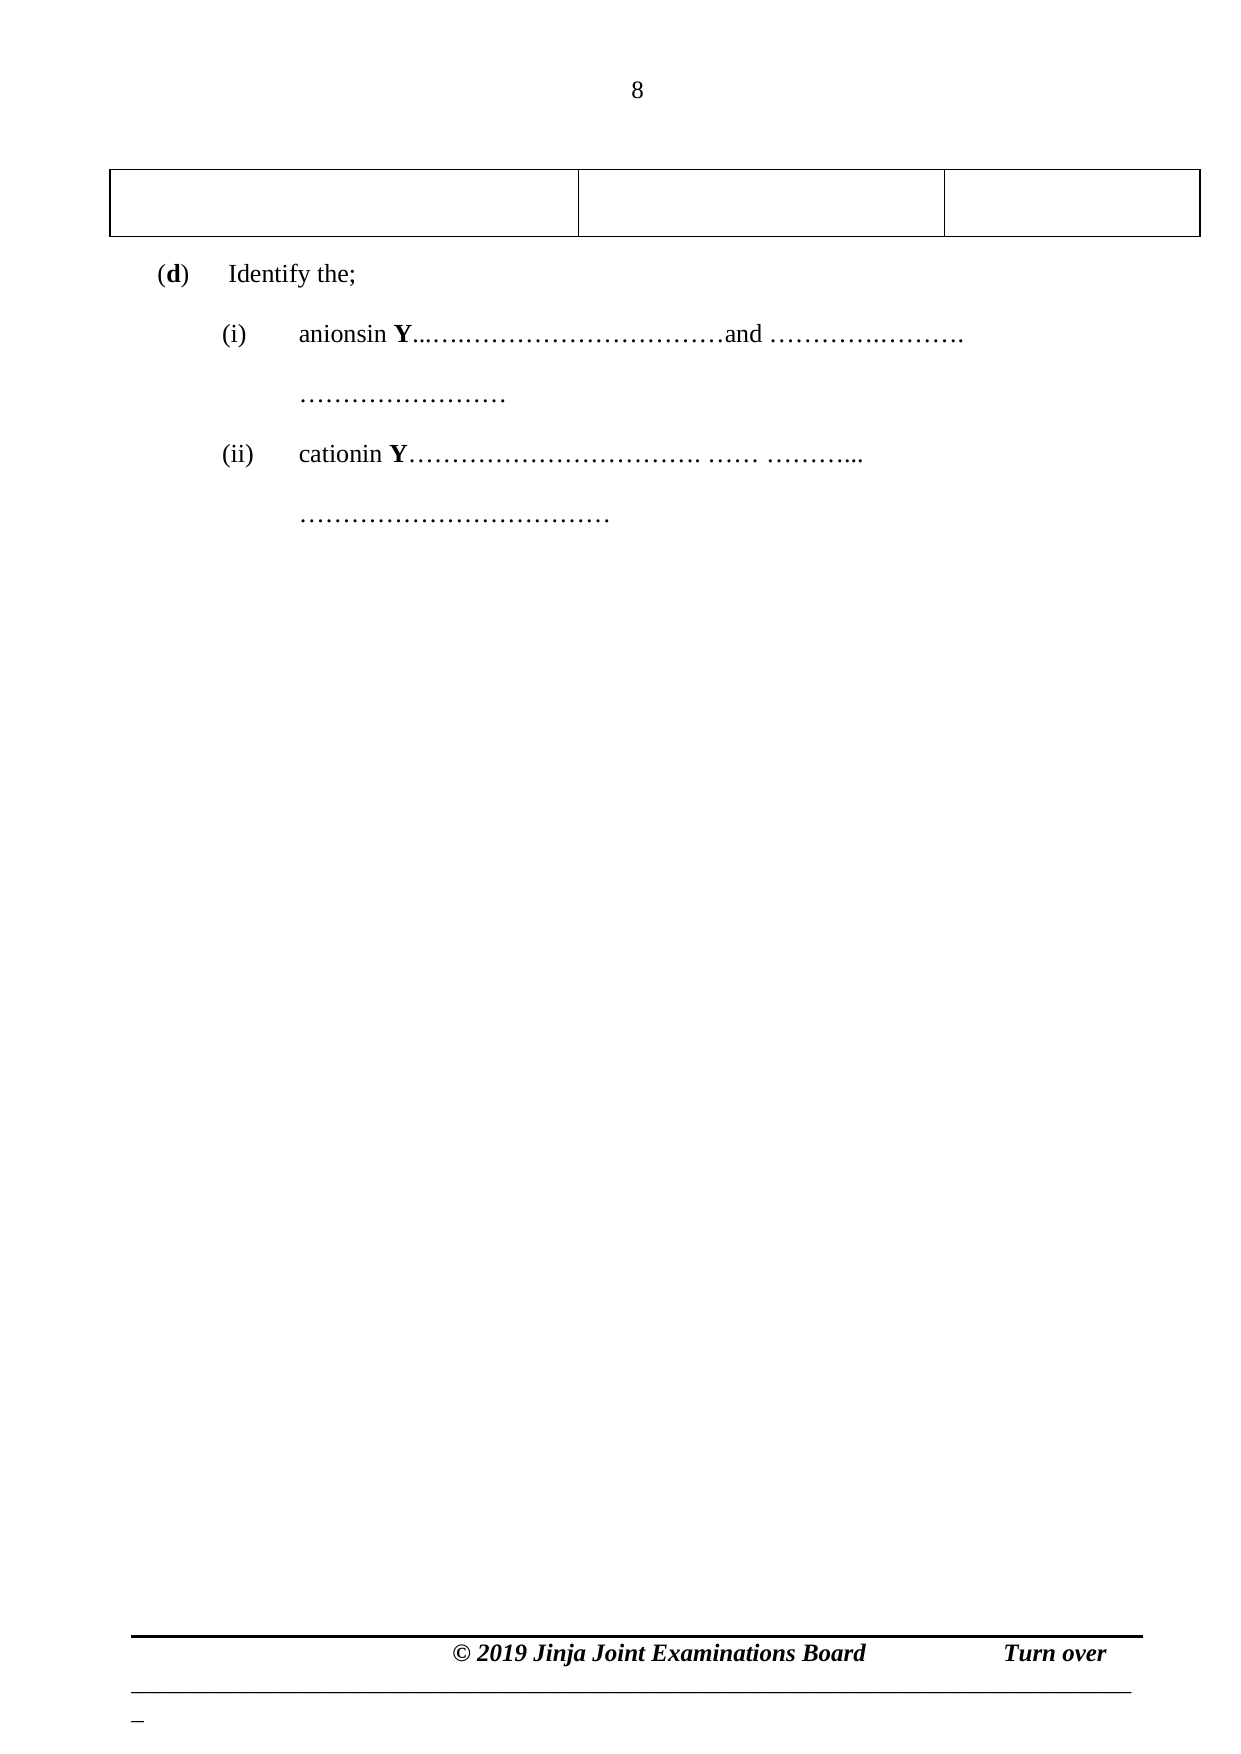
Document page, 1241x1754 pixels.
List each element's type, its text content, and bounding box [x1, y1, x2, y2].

text (d) Identify the; [131, 258, 1143, 288]
list anionsin Y...….…………………………and ………….……….…………………… [222, 318, 1143, 408]
table_cell [945, 170, 1199, 236]
table_cell [579, 170, 944, 236]
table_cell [111, 170, 578, 236]
list cationin Y……………………………. …… ………...……………………………… [222, 438, 1143, 528]
